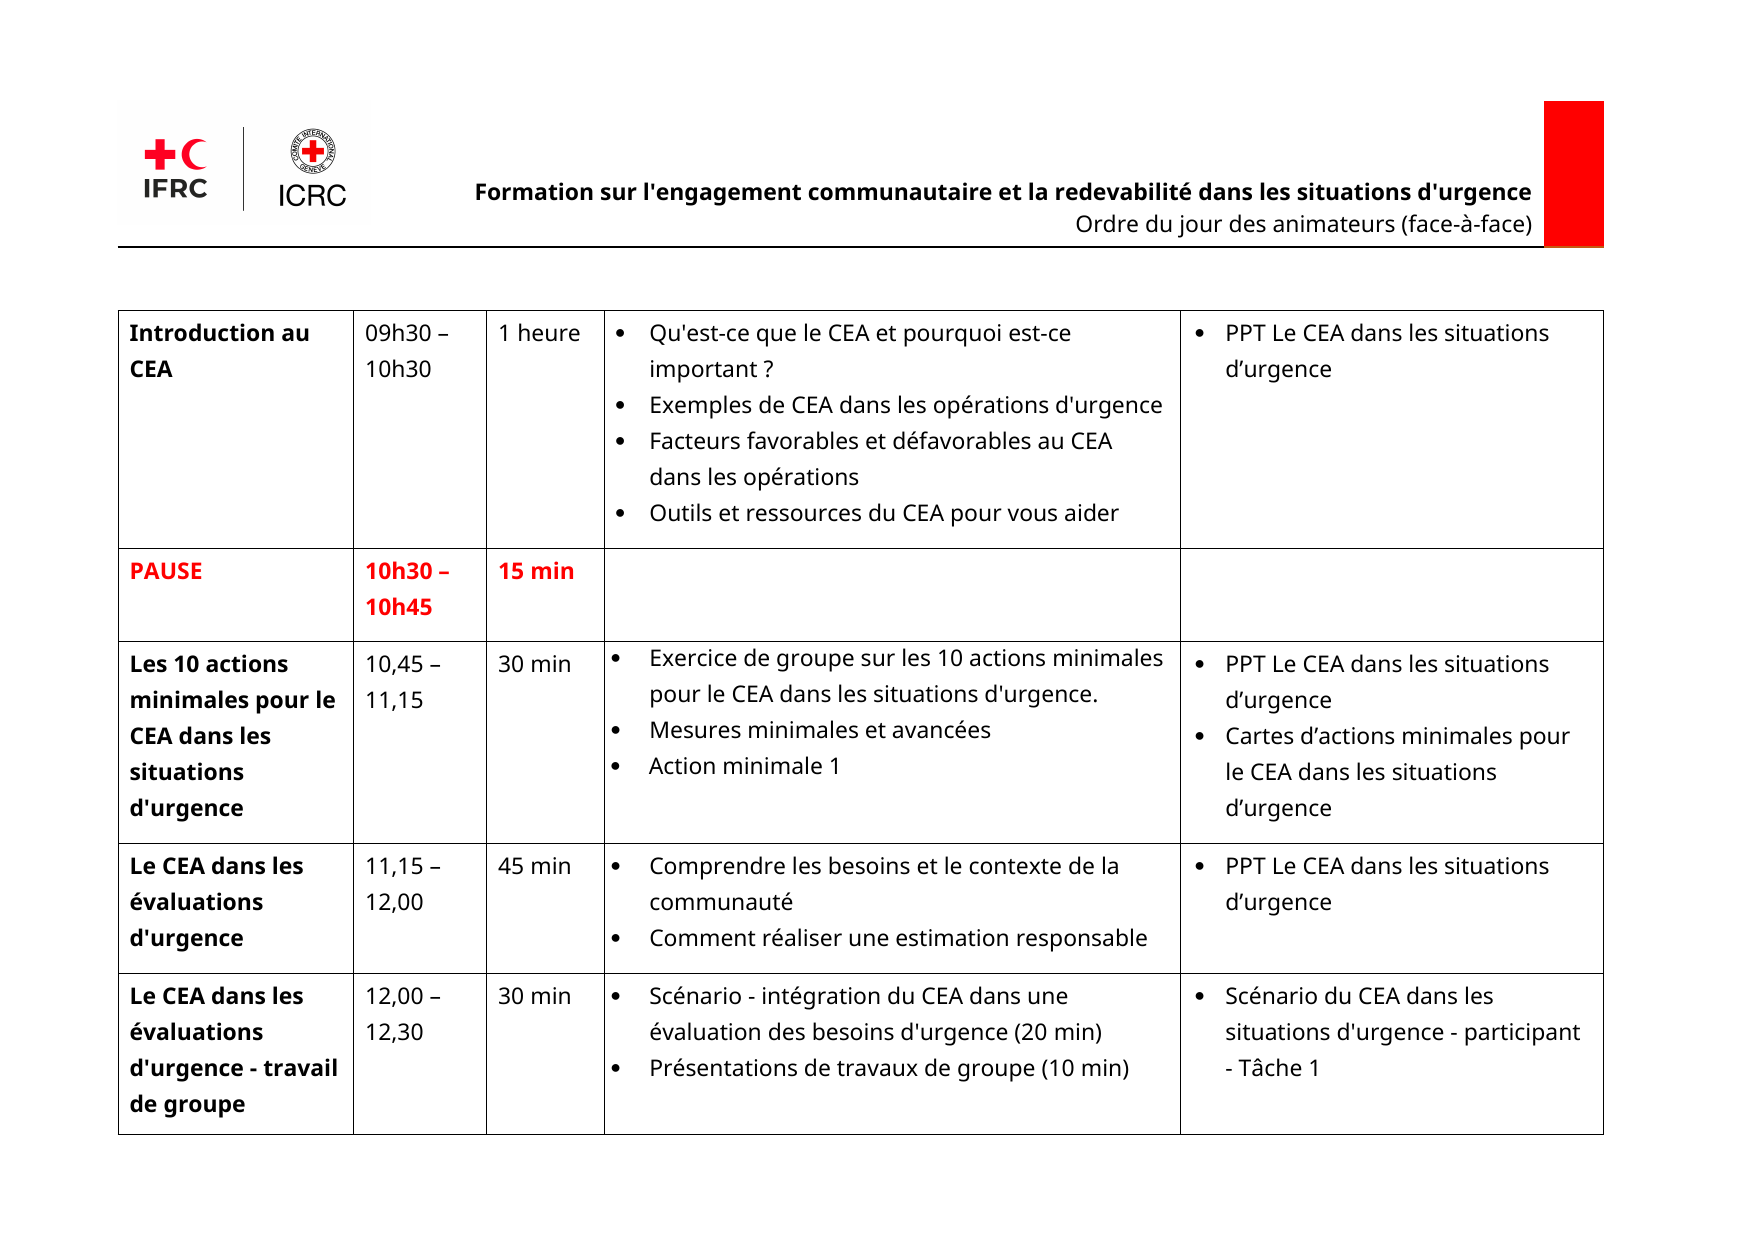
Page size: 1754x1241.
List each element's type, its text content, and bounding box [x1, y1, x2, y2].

table_cell Exercice de groupe sur les 10 actions minimales pour le CEA dans les situations d'urgence. Mesures minimales et avancées Action minimale 1 [605, 642, 1180, 843]
table_cell Le CEA dans les évaluations d'urgence [119, 844, 353, 972]
table_cell 1 heure [487, 311, 604, 547]
table_cell 09h30 – 10h30 [354, 311, 486, 547]
table_cell 10,45 – 11,15 [354, 642, 486, 843]
table_cell PPT Le CEA dans les situations d’urgence Cartes d’actions minimales pour le CEA dans les situations d’urgence [1181, 642, 1603, 843]
table_cell Scénario - intégration du CEA dans une évaluation des besoins d'urgence (20 min) Présentations de travaux de groupe (10 min) [605, 974, 1180, 1134]
table_cell 30 min [487, 642, 604, 843]
table_cell 10h30 – 10h45 [354, 549, 486, 641]
table_cell Les 10 actions minimales pour le CEA dans les situations d'urgence [119, 642, 353, 843]
table_cell 11,15 – 12,00 [354, 844, 486, 972]
picture [117, 100, 371, 225]
table_cell 30 min [487, 974, 604, 1134]
table_cell 45 min [487, 844, 604, 972]
table_cell 12,00 – 12,30 [354, 974, 486, 1134]
table_cell Comprendre les besoins et le contexte de la communauté Comment réaliser une estimation responsable [605, 844, 1180, 972]
table_cell Scénario du CEA dans les situations d'urgence - participant - Tâche 1 Scénario du CEA dans les situations d'urgence - notes pour l’animateur [1181, 974, 1603, 1134]
table_cell [605, 549, 1180, 641]
table_cell Le CEA dans les évaluations d'urgence - travail de groupe [119, 974, 353, 1134]
table_cell PPT Le CEA dans les situations d’urgence [1181, 844, 1603, 972]
table_cell 15 min [487, 549, 604, 641]
table_cell PAUSE [119, 549, 353, 641]
table_cell PPT Le CEA dans les situations d’urgence [1181, 311, 1603, 547]
table_cell Qu'est-ce que le CEA et pourquoi est-ce important ? Exemples de CEA dans les opérations d'urgence Facteurs favorables et défavorables au CEA dans les opérations Outils et ressources du CEA pour vous aider [605, 311, 1180, 547]
table_cell [1181, 549, 1603, 641]
table_cell Introduction au CEA [119, 311, 353, 547]
